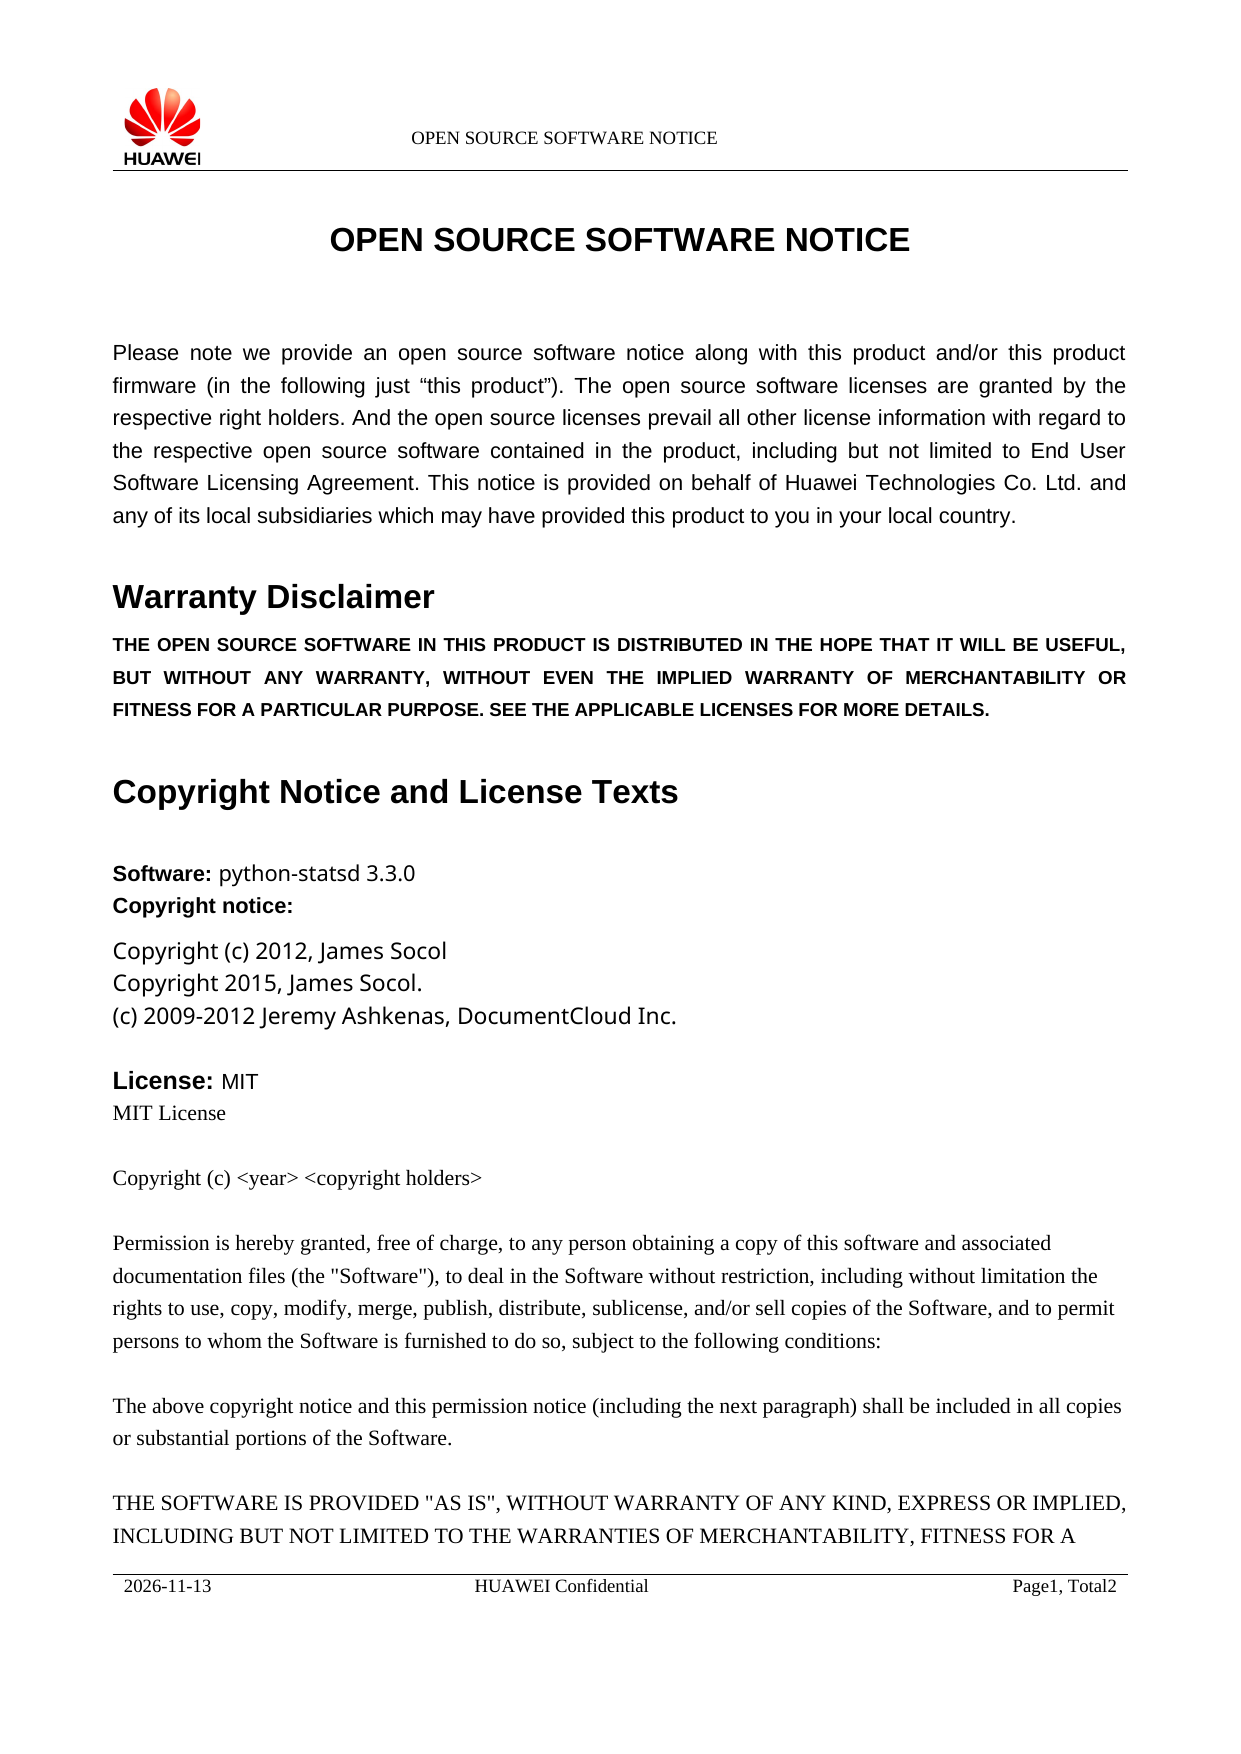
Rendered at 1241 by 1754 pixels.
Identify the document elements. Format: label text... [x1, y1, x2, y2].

title Software: python-statsd 3.3.0 [112, 856, 1128, 889]
text Copyright Notice and License Texts [112, 759, 1128, 824]
text Please note we provide an open source software notice along with this product and/or this product firmware (in the following just “this product”). The open source software licenses are granted by the respective right holders. And the open source licenses prevail all other license information with regard to the respective open source software contained in the product, including but not limited to End User Software Licensing Agreement. This notice is provided on behalf of Huawei Technologies Co. Ltd. and any of its local subsidiaries which may have provided this product to you in your local country. [112, 336, 1128, 531]
text License: MIT [112, 1064, 1128, 1096]
picture [124, 88, 201, 165]
text OPEN SOURCE SOFTWARE NOTICE [112, 206, 1128, 271]
text Warranty Disclaimer [112, 564, 1128, 629]
text Copyright notice: [112, 889, 1128, 921]
text The open source software in this product is distributed in the hope that it will be useful, but WITHOUT ANY WARRANTY, without even the implied warranty of MERCHANTABILITY or FITNESS FOR A PARTICULAR PURPOSE. See the applicable licenses for more details. [112, 629, 1128, 726]
text Copyright (c) 2012, James Socol Copyright 2015, James Socol. (c) 2009-2012 Jeremy Ashkenas, DocumentCloud Inc. [112, 934, 1128, 1064]
